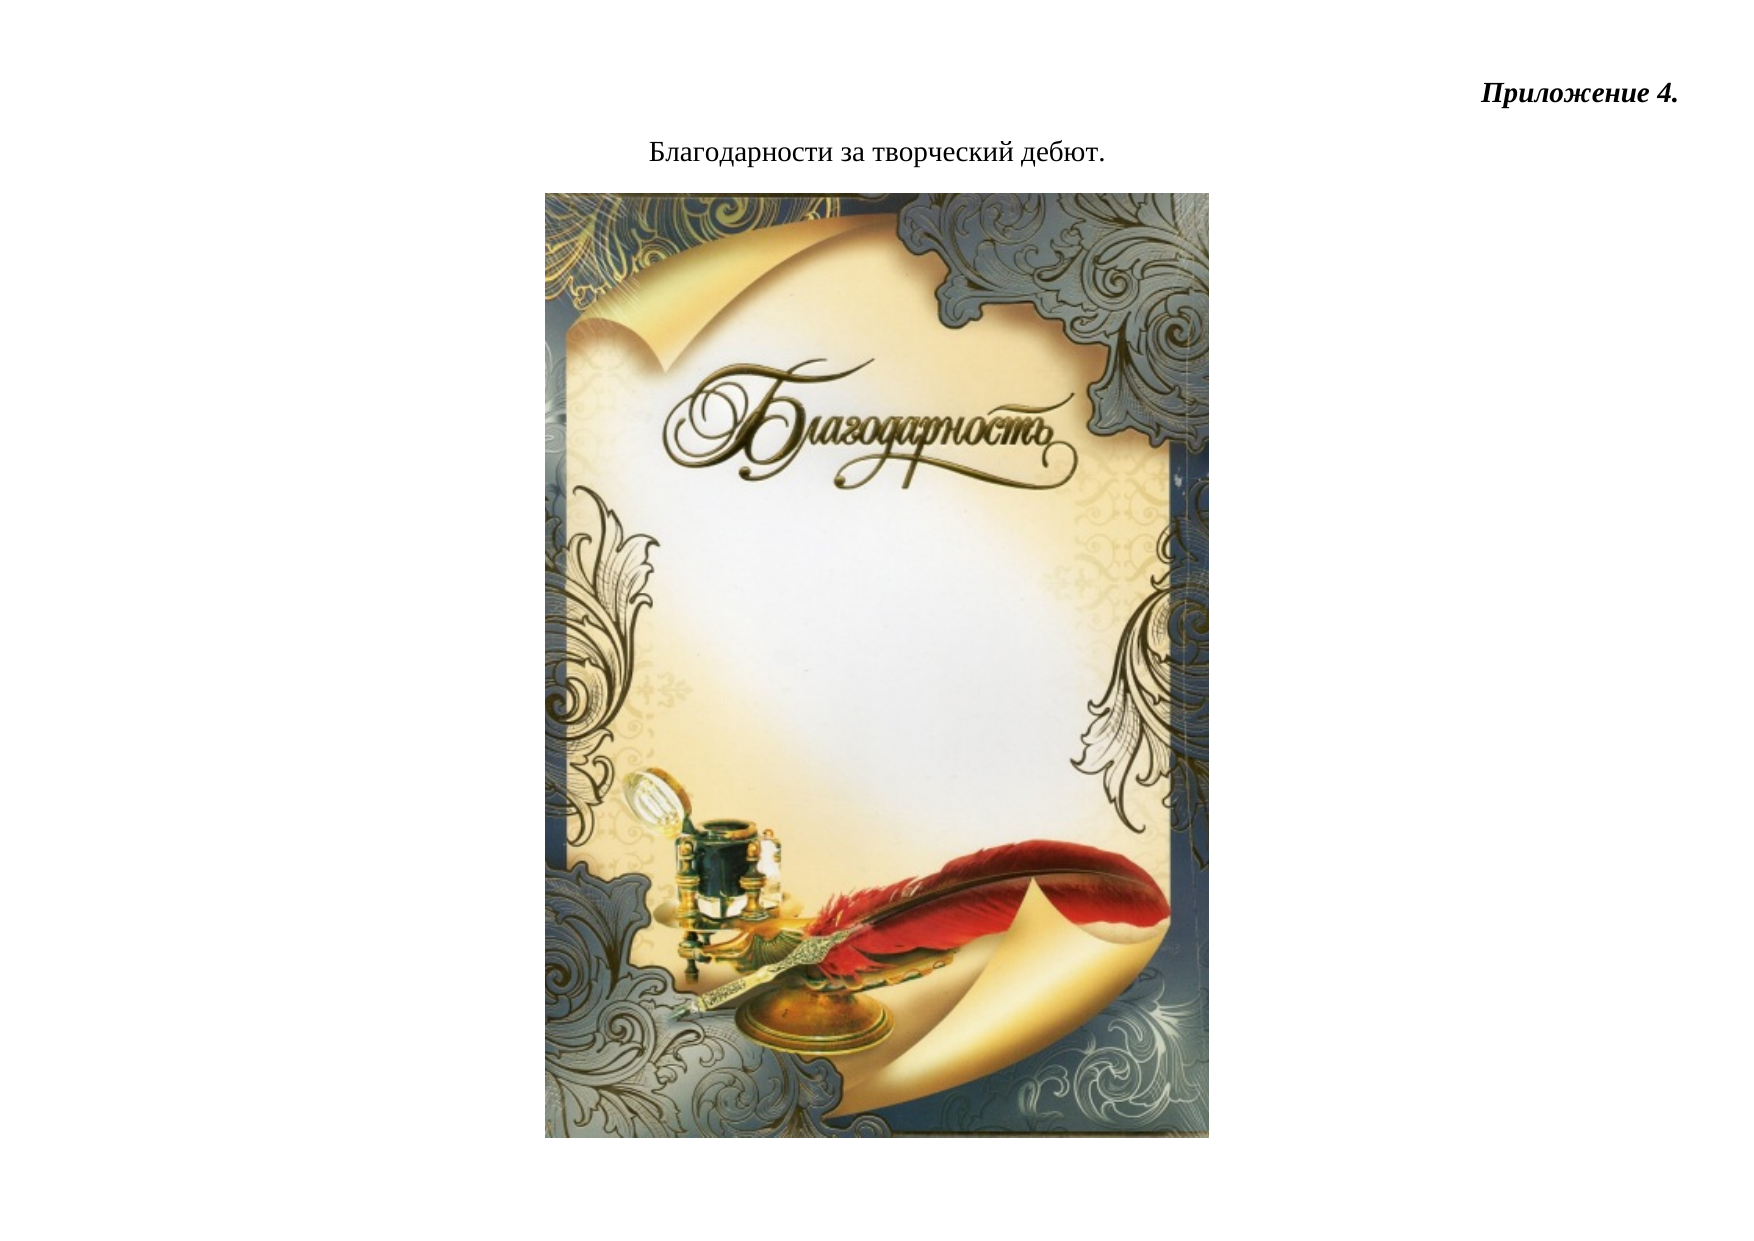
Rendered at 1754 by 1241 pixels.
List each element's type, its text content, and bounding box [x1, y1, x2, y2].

picture [545, 193, 1209, 1138]
text Приложение 4. [75, 75, 1679, 108]
text Благодарности за творческий дебют. [75, 134, 1679, 168]
